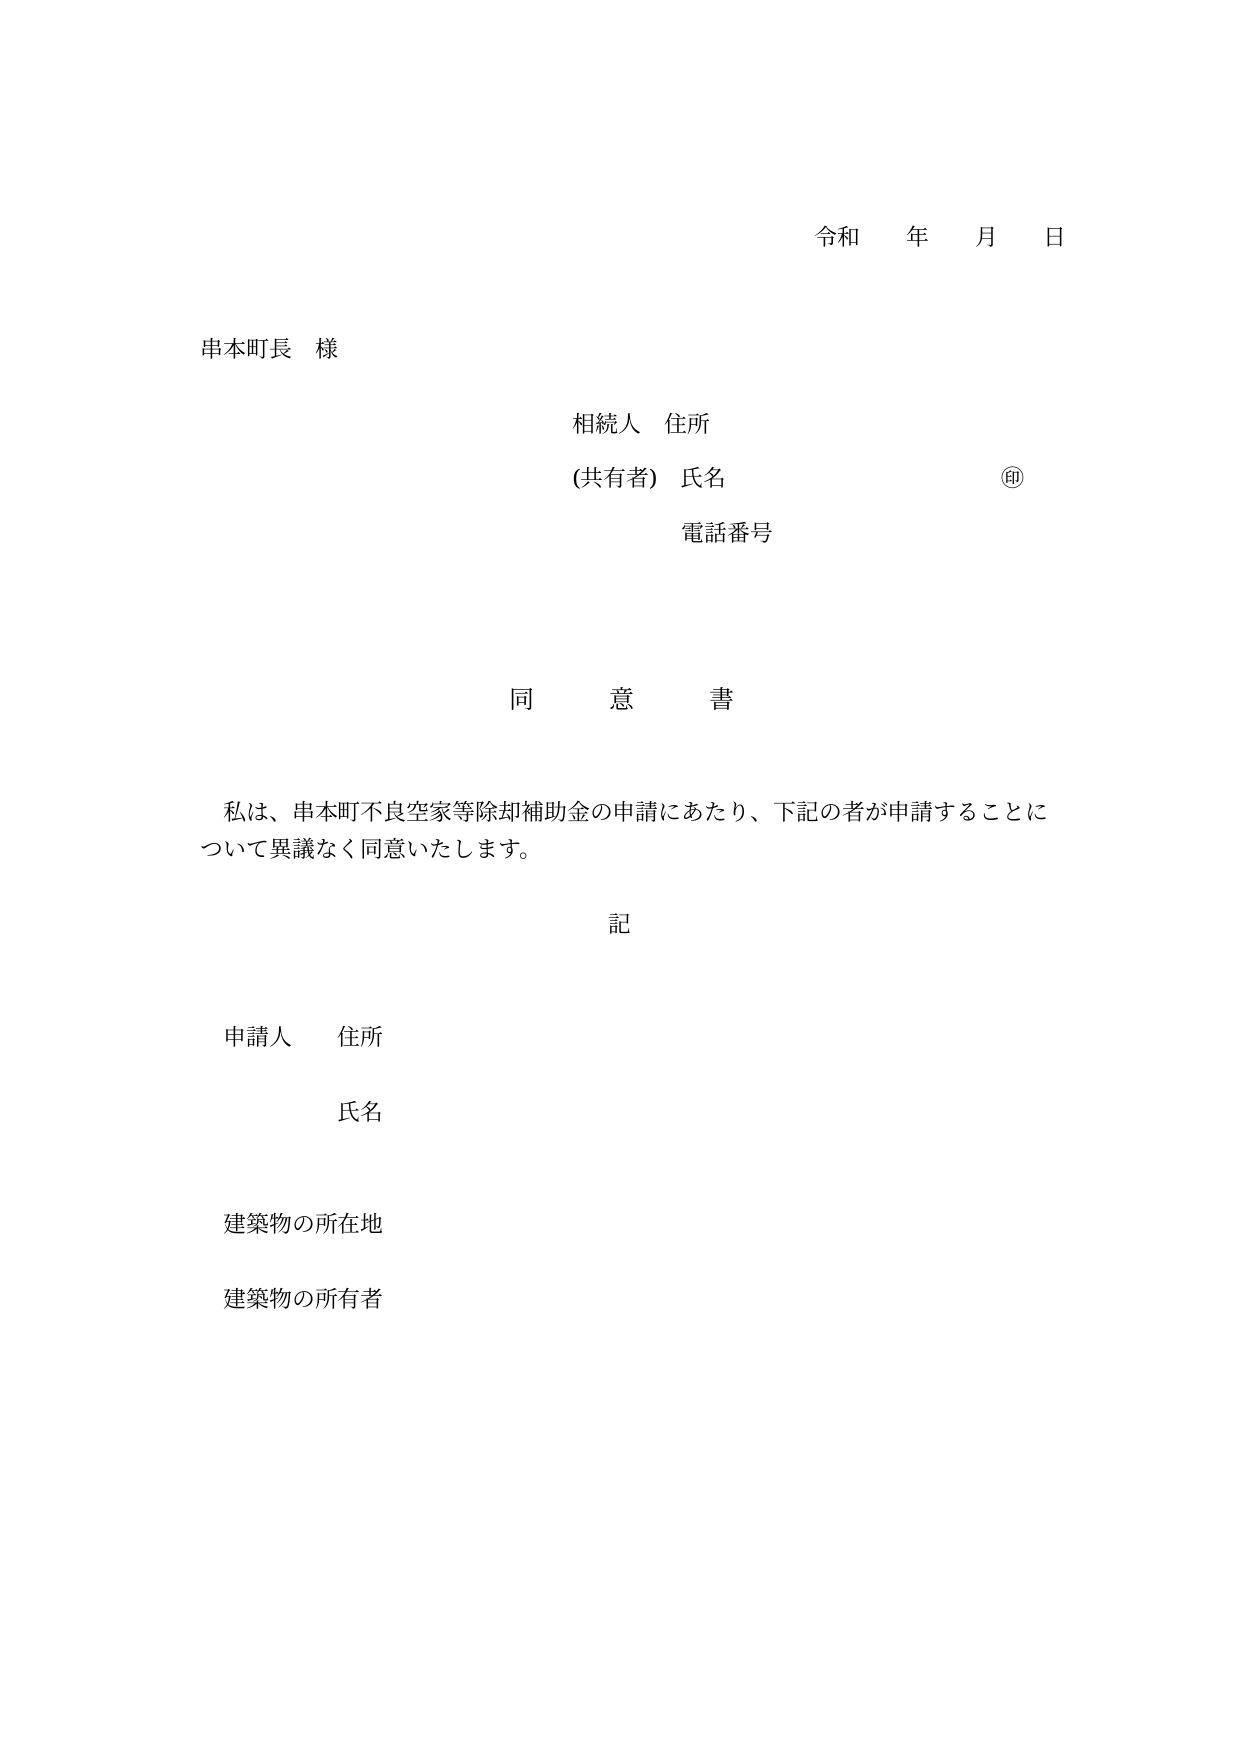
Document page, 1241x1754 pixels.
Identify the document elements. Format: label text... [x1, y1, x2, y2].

text 私は、串本町不良空家等除却補助金の申請にあたり、下記の者が申請することについて異議なく同意いたします。 [177, 791, 1063, 866]
text 串本町長 様 [177, 329, 1067, 367]
text 建築物の所在地 [177, 1204, 1063, 1241]
subtitle 記 [177, 904, 1063, 941]
text 令和 年 月 日 [177, 217, 1067, 254]
text (共有者) 氏名 ㊞ [572, 458, 1067, 496]
text 申請人 住所 [177, 1016, 1063, 1054]
text 氏名 [177, 1091, 1063, 1129]
text 建築物の所有者 [177, 1279, 1063, 1316]
text 電話番号 [177, 512, 1067, 550]
text 同 意 書 [177, 679, 1067, 716]
text 相続人 住所 [572, 404, 1067, 442]
